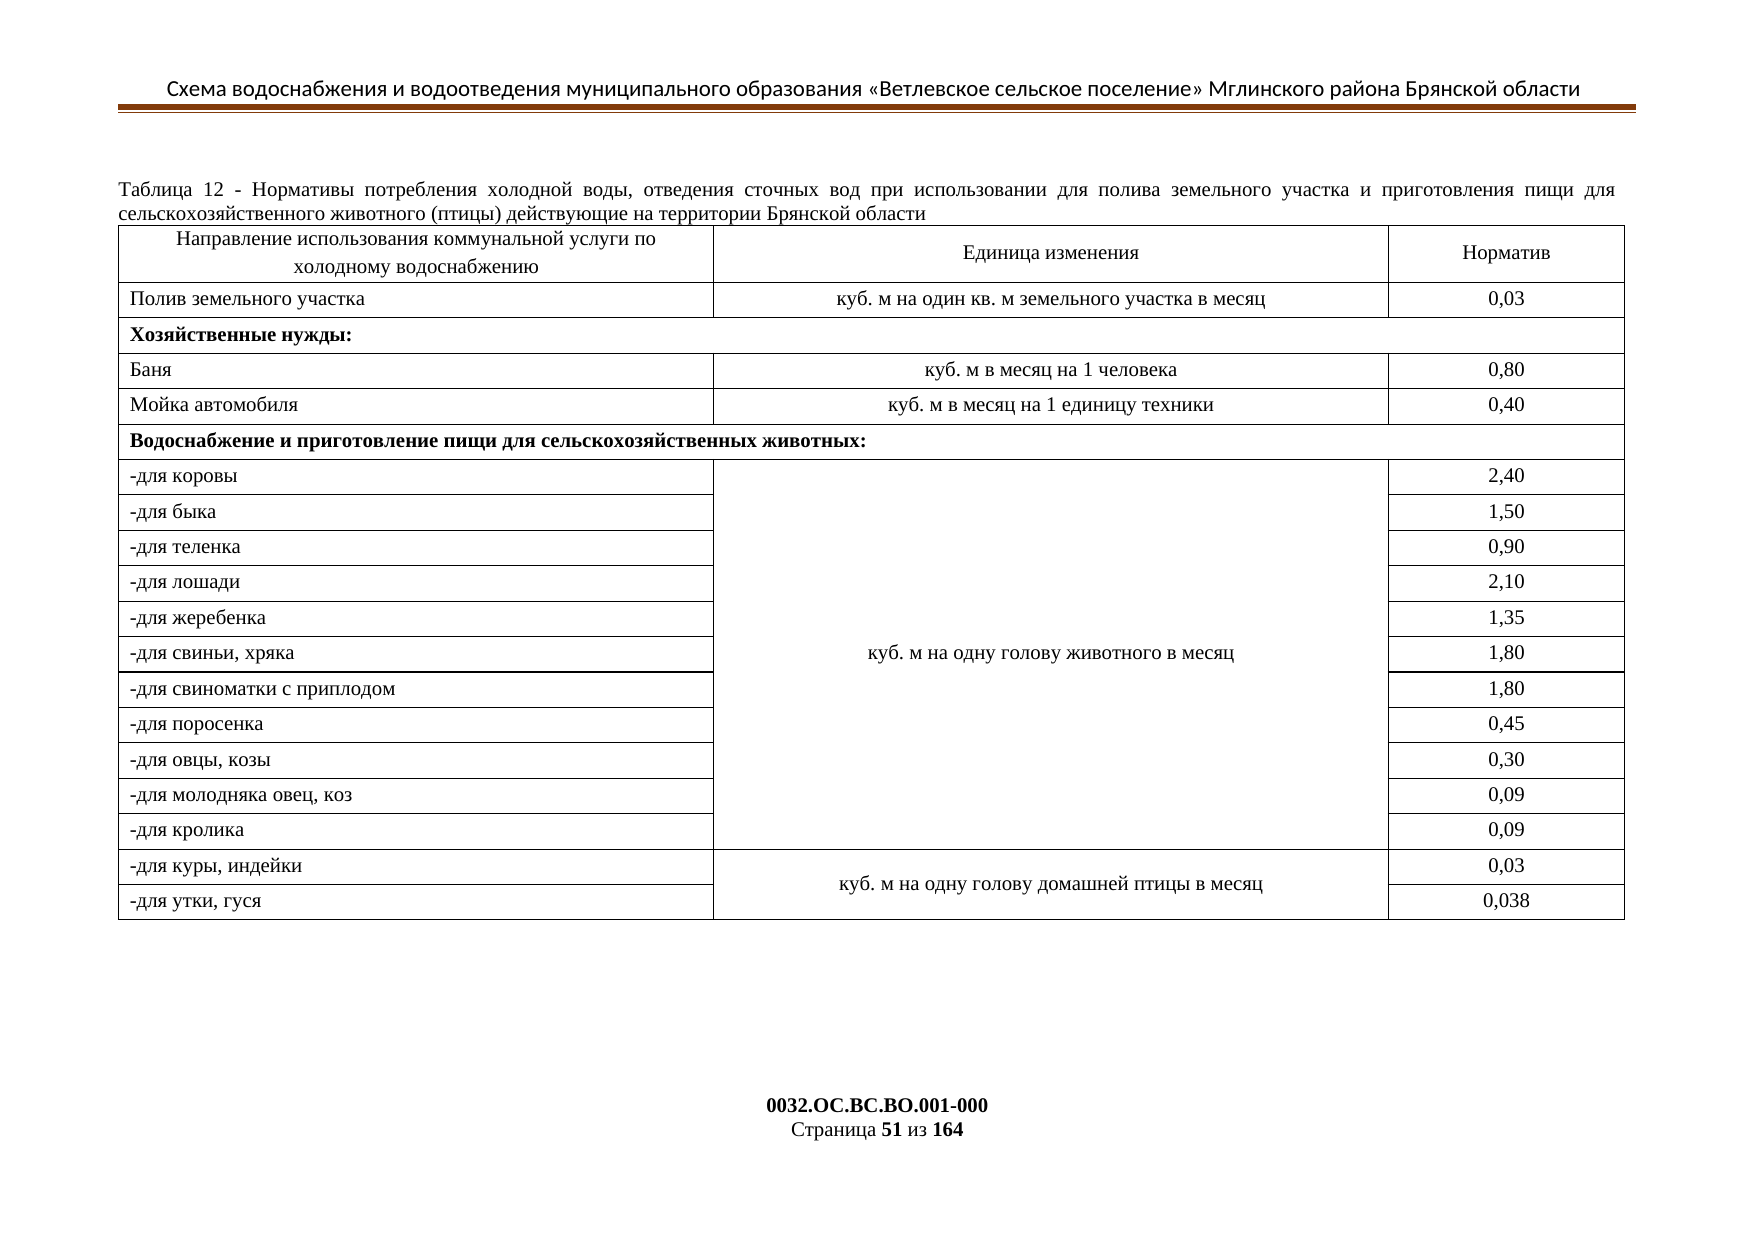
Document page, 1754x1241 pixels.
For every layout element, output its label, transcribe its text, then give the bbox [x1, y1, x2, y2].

table_cell 1,35 [1389, 602, 1624, 636]
table_cell 2,10 [1389, 566, 1624, 601]
table_cell -для свиноматки с приплодом [119, 673, 713, 707]
table_header Норматив [1389, 226, 1624, 282]
text Таблица 12 - Нормативы потребления холодной воды, отведения сточных вод при использовании для полива земельного участка и приготовления пищи для сельскохозяйственного животного (птицы) действующие на территории Брянской области [118, 177, 1618, 225]
table_cell -для свиньи, хряка [119, 637, 713, 671]
table_cell куб. м на одну голову домашней птицы в месяц [714, 850, 1388, 919]
table_cell 2,40 [1389, 460, 1624, 494]
table_cell куб. м в месяц на 1 единицу техники [714, 389, 1388, 423]
table_header Направление использования коммунальной услуги по холодному водоснабжению [119, 226, 713, 282]
table_cell -для быка [119, 495, 713, 530]
table_cell куб. м на одну голову животного в месяц [714, 460, 1388, 848]
table_cell -для коровы [119, 460, 713, 494]
table_cell Водоснабжение и приготовление пищи для сельскохозяйственных животных: [119, 425, 1624, 459]
table_cell -для молодняка овец, коз [119, 779, 713, 813]
table_cell -для теленка [119, 531, 713, 565]
table_cell Баня [119, 354, 713, 388]
table_cell -для лошади [119, 566, 713, 601]
table_cell 0,03 [1389, 283, 1624, 317]
table_cell 0,40 [1389, 389, 1624, 423]
table_cell Полив земельного участка [119, 283, 713, 317]
table_cell 0,30 [1389, 743, 1624, 778]
table_cell 0,90 [1389, 531, 1624, 565]
table_cell -для овцы, козы [119, 743, 713, 778]
table_cell 0,03 [1389, 850, 1624, 884]
table_cell -для кролика [119, 814, 713, 848]
table_cell 0,038 [1389, 885, 1624, 919]
table_cell 1,80 [1389, 673, 1624, 707]
table_cell куб. м в месяц на 1 человека [714, 354, 1388, 388]
table_cell 0,09 [1389, 814, 1624, 848]
table_cell -для утки, гуся [119, 885, 713, 919]
table_cell Мойка автомобиля [119, 389, 713, 423]
table_cell -для куры, индейки [119, 850, 713, 884]
table_header Единица изменения [714, 226, 1388, 282]
table_cell 0,09 [1389, 779, 1624, 813]
table_cell 1,80 [1389, 637, 1624, 671]
table_cell куб. м на один кв. м земельного участка в месяц [714, 283, 1388, 317]
table_cell 0,80 [1389, 354, 1624, 388]
table_cell 1,50 [1389, 495, 1624, 530]
table_cell -для жеребенка [119, 602, 713, 636]
table_cell Хозяйственные нужды: [119, 318, 1624, 353]
table_cell -для поросенка [119, 708, 713, 742]
table_cell 0,45 [1389, 708, 1624, 742]
